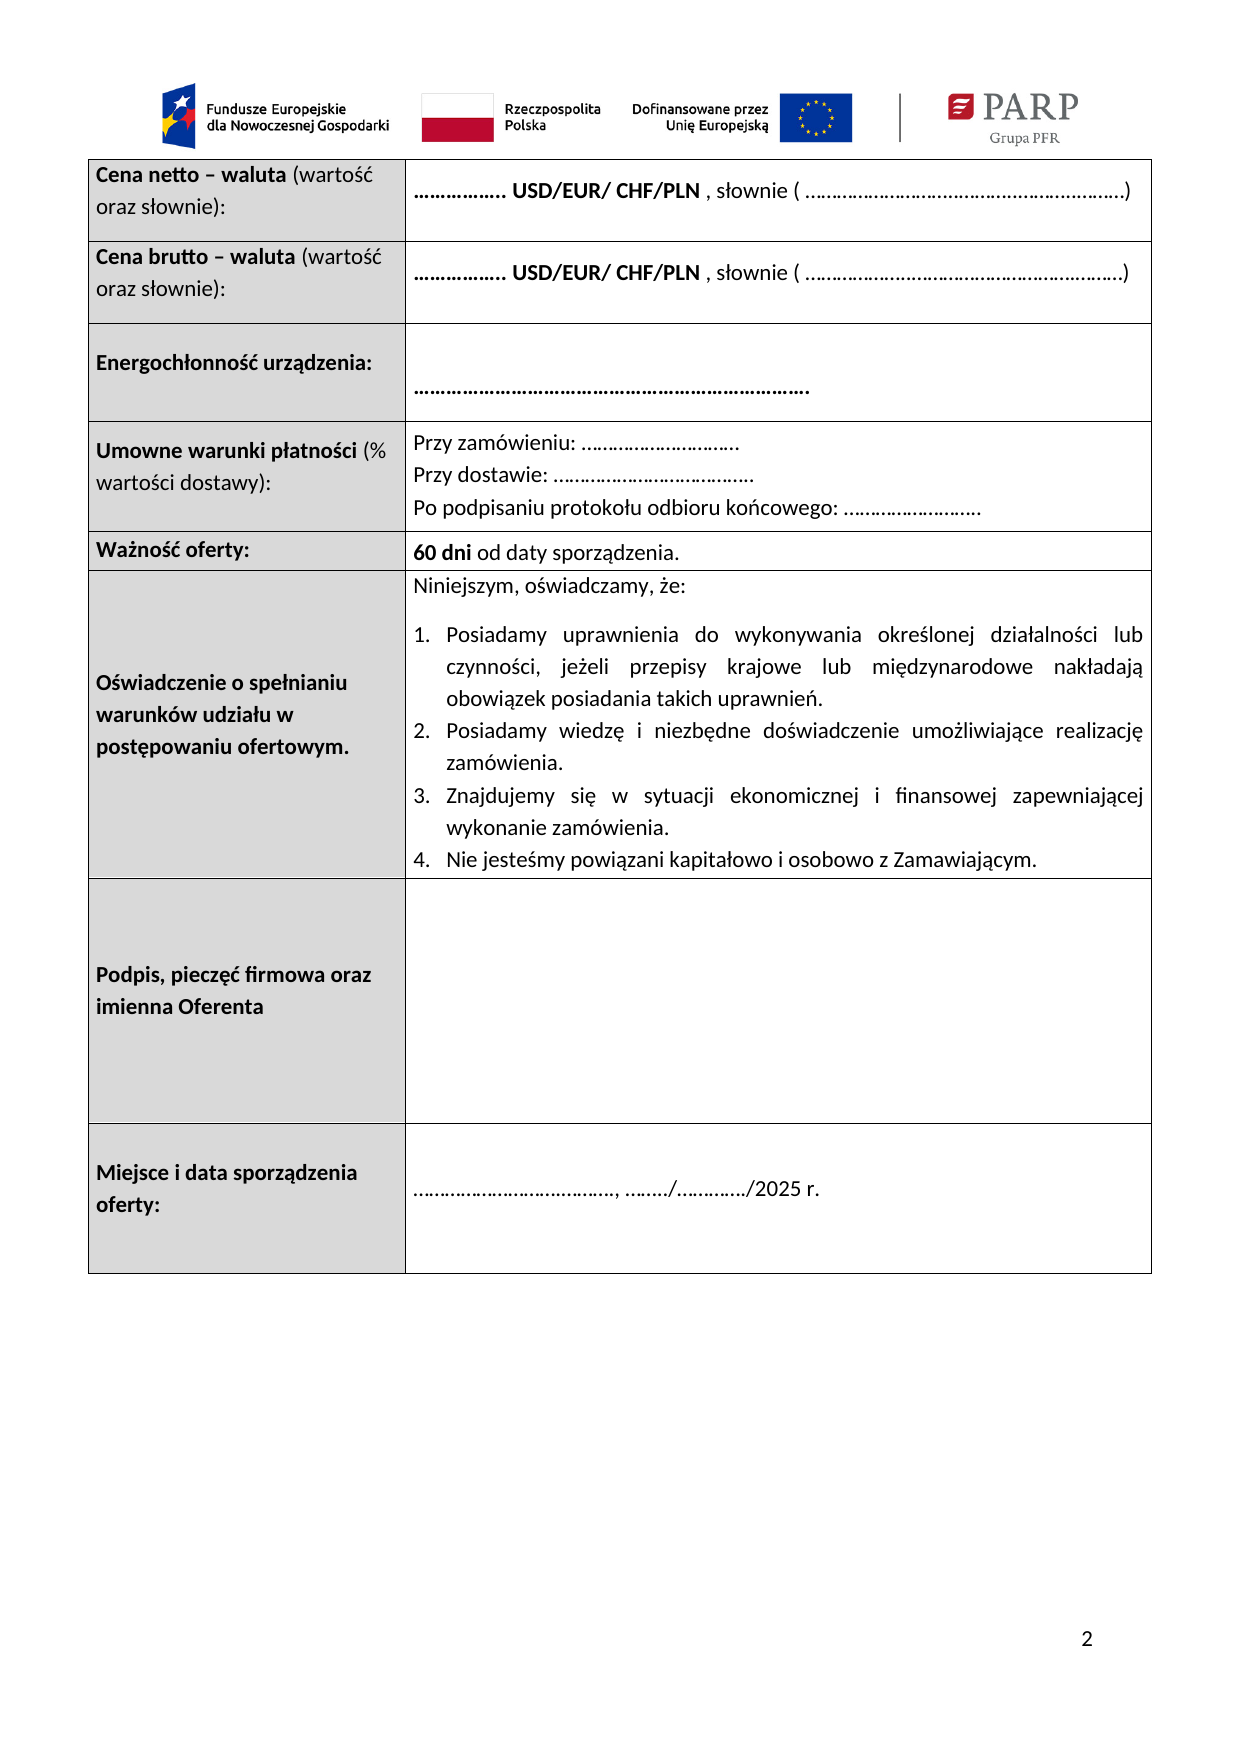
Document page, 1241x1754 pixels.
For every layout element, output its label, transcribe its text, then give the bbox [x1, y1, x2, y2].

table_cell Umowne warunki płatności (% wartości dostawy): [89, 422, 405, 531]
table_cell Energochłonność urządzenia: [89, 324, 405, 421]
table_cell …………….. USD/EUR/ CHF/PLN , słownie ( ………………..………………………….………) [406, 242, 1151, 323]
table_cell Przy zamówieniu: ………………………… Przy dostawie: ……………………………….. Po podpisaniu protokołu odbioru końcowego: …………………….. [406, 422, 1151, 531]
table_cell Miejsce i data sporządzenia oferty: [89, 1124, 405, 1273]
table_cell Cena brutto – waluta (wartość oraz słownie): [89, 242, 405, 323]
picture [147, 73, 1093, 159]
table_cell [406, 879, 1151, 1122]
table_cell Cena netto – waluta (wartość oraz słownie): [89, 160, 405, 241]
table_cell …………….. USD/EUR/ CHF/PLN , słownie ( ………………………..………..………..………) [406, 160, 1151, 241]
table_cell ………………………………………………………………. [406, 324, 1151, 421]
table_cell Ważność oferty: [89, 532, 405, 570]
table_cell Podpis, pieczęć firmowa oraz imienna Oferenta [89, 879, 405, 1122]
table_cell 60 dni od daty sporządzenia. [406, 532, 1151, 570]
table_cell Oświadczenie o spełnianiu warunków udziału w postępowaniu ofertowym. [89, 571, 405, 877]
table_cell ……………………….………., ……../…………./2025 r. [406, 1124, 1151, 1273]
table_cell Niniejszym, oświadczamy, że: Posiadamy uprawnienia do wykonywania określonej działalności lub czynności, jeżeli przepisy krajowe lub międzynarodowe nakładają obowiązek posiadania takich uprawnień. Posiadamy wiedzę i niezbędne doświadczenie umożliwiające realizację zamówienia. Znajdujemy się w sytuacji ekonomicznej i finansowej zapewniającej wykonanie zamówienia. Nie jesteśmy powiązani kapitałowo i osobowo z Zamawiającym. [406, 571, 1151, 877]
